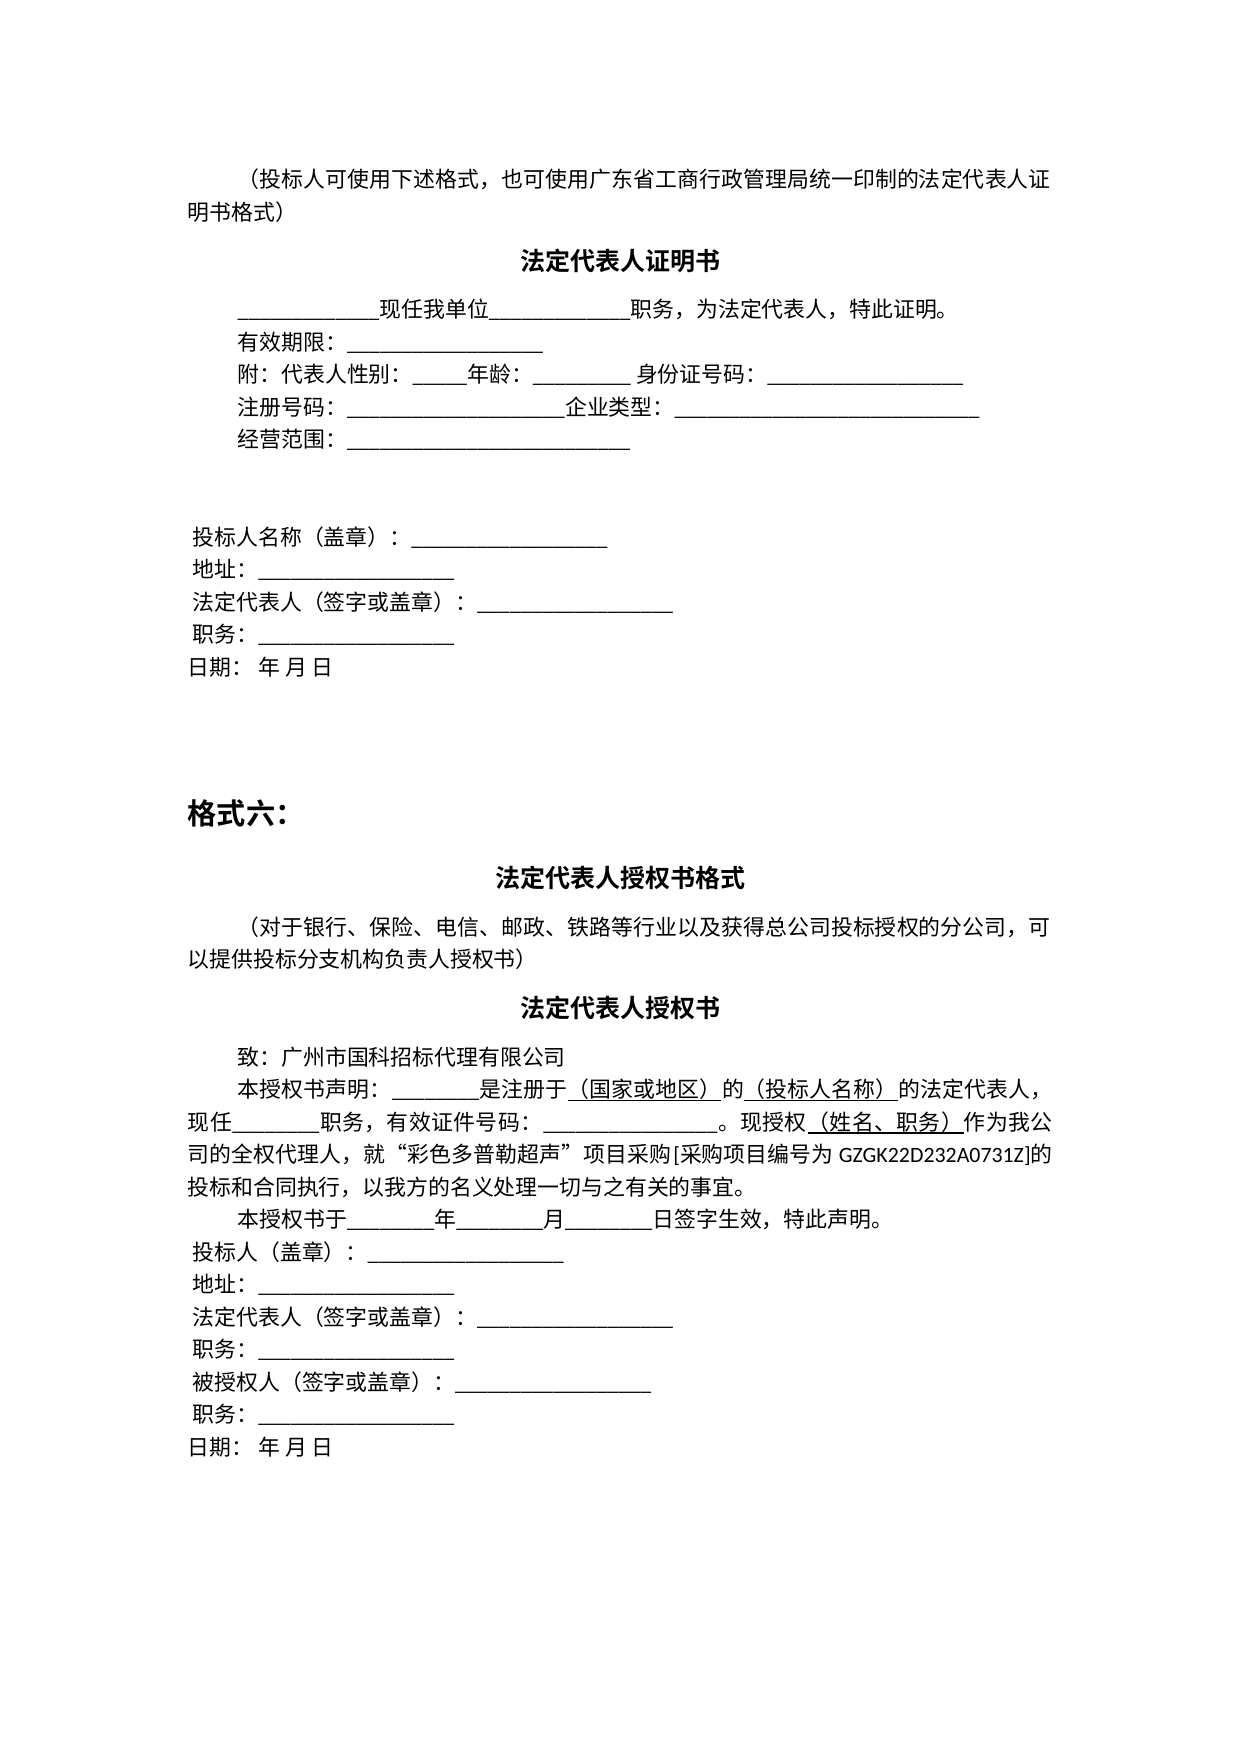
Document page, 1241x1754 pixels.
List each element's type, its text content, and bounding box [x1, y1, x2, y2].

text 法定代表人（签字或盖章）：__________________ [187, 1299, 1053, 1332]
text 致：广州市国科招标代理有限公司 [187, 1039, 1053, 1072]
text 职务：__________________ [187, 617, 1053, 649]
text 经营范围：__________________________ [187, 422, 1053, 454]
text 投标人（盖章）：__________________ [187, 1234, 1053, 1267]
text 格式六： [187, 779, 1053, 844]
text 法定代表人（签字或盖章）：__________________ [187, 584, 1053, 617]
text 法定代表人证明书 [187, 227, 1053, 292]
text 日期： 年 月 日 [187, 649, 1053, 682]
text 职务：__________________ [187, 1397, 1053, 1429]
text 法定代表人授权书 [187, 974, 1053, 1039]
text 有效期限：__________________ [187, 324, 1053, 357]
text 本授权书于________年________月________日签字生效，特此声明。 [187, 1202, 1053, 1234]
text 地址：__________________ [187, 1267, 1053, 1299]
text 注册号码：____________________企业类型：____________________________ [187, 389, 1053, 422]
text 本授权书声明：________是注册于（国家或地区）的（投标人名称）的法定代表人，现任________职务，有效证件号码：________________。现授权（姓名、职务）作为我公司的全权代理人，就“彩色多普勒超声”项目采购[采购项目编号为GZGK22D232A0731Z]的投标和合同执行，以我方的名义处理一切与之有关的事宜。 [187, 1072, 1053, 1202]
text 地址：__________________ [187, 552, 1053, 584]
text 职务：__________________ [187, 1332, 1053, 1364]
text 投标人名称（盖章）：__________________ [187, 519, 1053, 552]
text 被授权人（签字或盖章）：__________________ [187, 1364, 1053, 1397]
text 附：代表人性别：_____年龄：_________ 身份证号码：__________________ [187, 357, 1053, 389]
text 法定代表人授权书格式 [187, 844, 1053, 909]
text 日期： 年 月 日 [187, 1429, 1053, 1462]
text （投标人可使用下述格式，也可使用广东省工商行政管理局统一印制的法定代表人证明书格式） [187, 162, 1053, 227]
text （对于银行、保险、电信、邮政、铁路等行业以及获得总公司投标授权的分公司，可以提供投标分支机构负责人授权书） [187, 909, 1053, 974]
text _____________现任我单位_____________职务，为法定代表人，特此证明。 [187, 292, 1053, 324]
